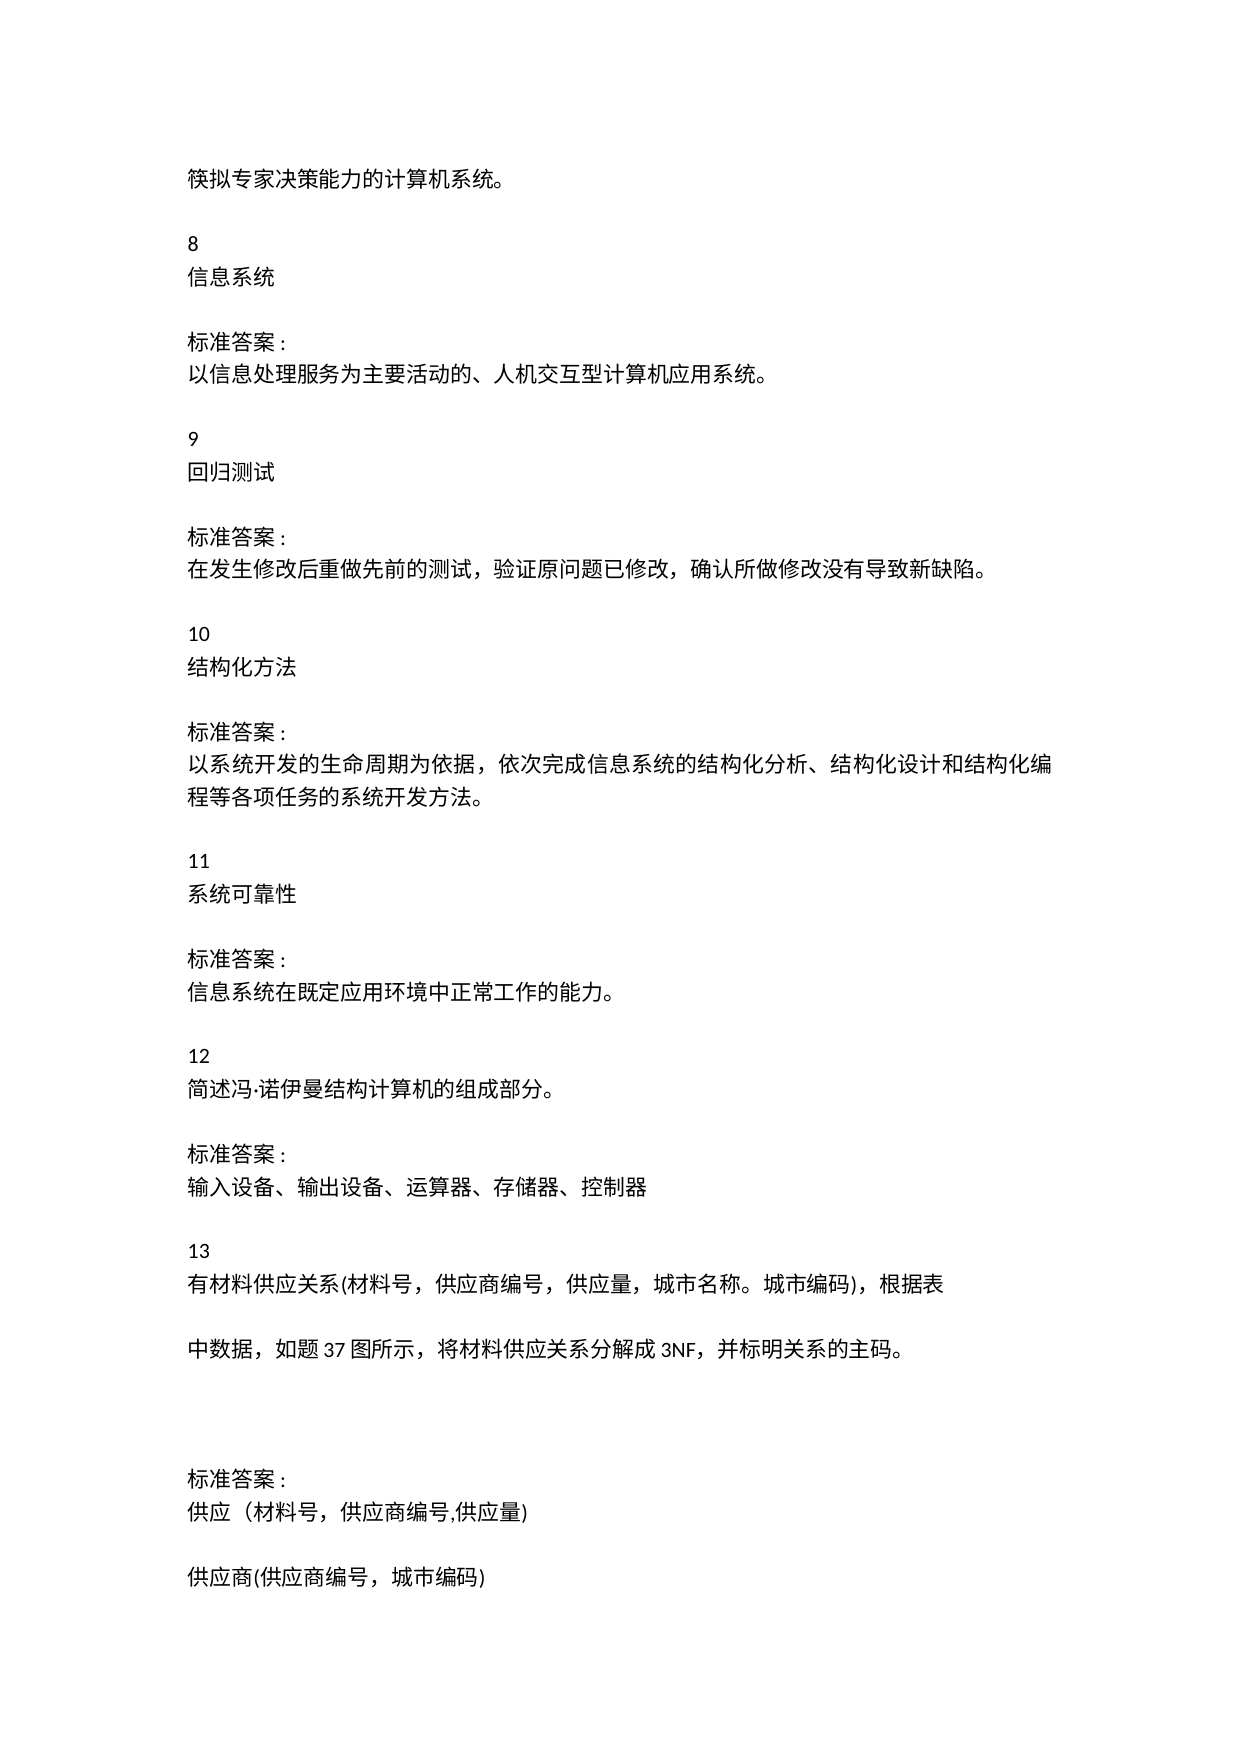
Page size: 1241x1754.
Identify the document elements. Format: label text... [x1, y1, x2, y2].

text 供应（材料号，供应商编号,供应量) [187, 1494, 1053, 1527]
text 简述冯·诺伊曼结构计算机的组成部分。 [187, 1072, 1053, 1104]
text 供应商(供应商编号，城巿编码) [187, 1559, 1053, 1592]
text 以系统开发的生命周期为依据，依次完成信息系统的结构化分析、结构化设计和结构化编程等各项任务的系统开发方法。 [187, 747, 1053, 812]
text 标准答案 : [187, 1137, 1053, 1169]
text 8 [187, 227, 1053, 259]
text 在发生修改后重做先前的测试，验证原问题已修改，确认所做修改没有导致新缺陷。 [187, 552, 1053, 584]
text 标准答案 : [187, 714, 1053, 747]
text 标准答案 : [187, 324, 1053, 357]
text 以信息处理服务为主要活动的、人机交互型计算机应用系统。 [187, 357, 1053, 389]
text 中数据，如题37图所示，将材料供应关系分解成3NF，并标明关系的主码。 [187, 1332, 1053, 1364]
text 13 [187, 1234, 1053, 1267]
text 输入设备、输出设备、运算器、存储器、控制器 [187, 1169, 1053, 1202]
text 筷拟专家决策能力的计算机系统。 [187, 162, 1053, 194]
text 信息系统在既定应用环境中正常工作的能力。 [187, 974, 1053, 1007]
text 回归测试 [187, 454, 1053, 487]
text 标准答案 : [187, 942, 1053, 974]
text 信息系统 [187, 259, 1053, 292]
text 11 [187, 844, 1053, 877]
text 10 [187, 617, 1053, 649]
text 9 [187, 422, 1053, 454]
text 系统可靠性 [187, 877, 1053, 909]
text 标准答案 : [187, 519, 1053, 552]
text 结构化方法 [187, 649, 1053, 682]
text 有材料供应关系(材料号，供应商编号，供应量，城市名称。城市编码)，根据表 [187, 1267, 1053, 1299]
text 12 [187, 1039, 1053, 1072]
text 标准答案 : [187, 1462, 1053, 1494]
